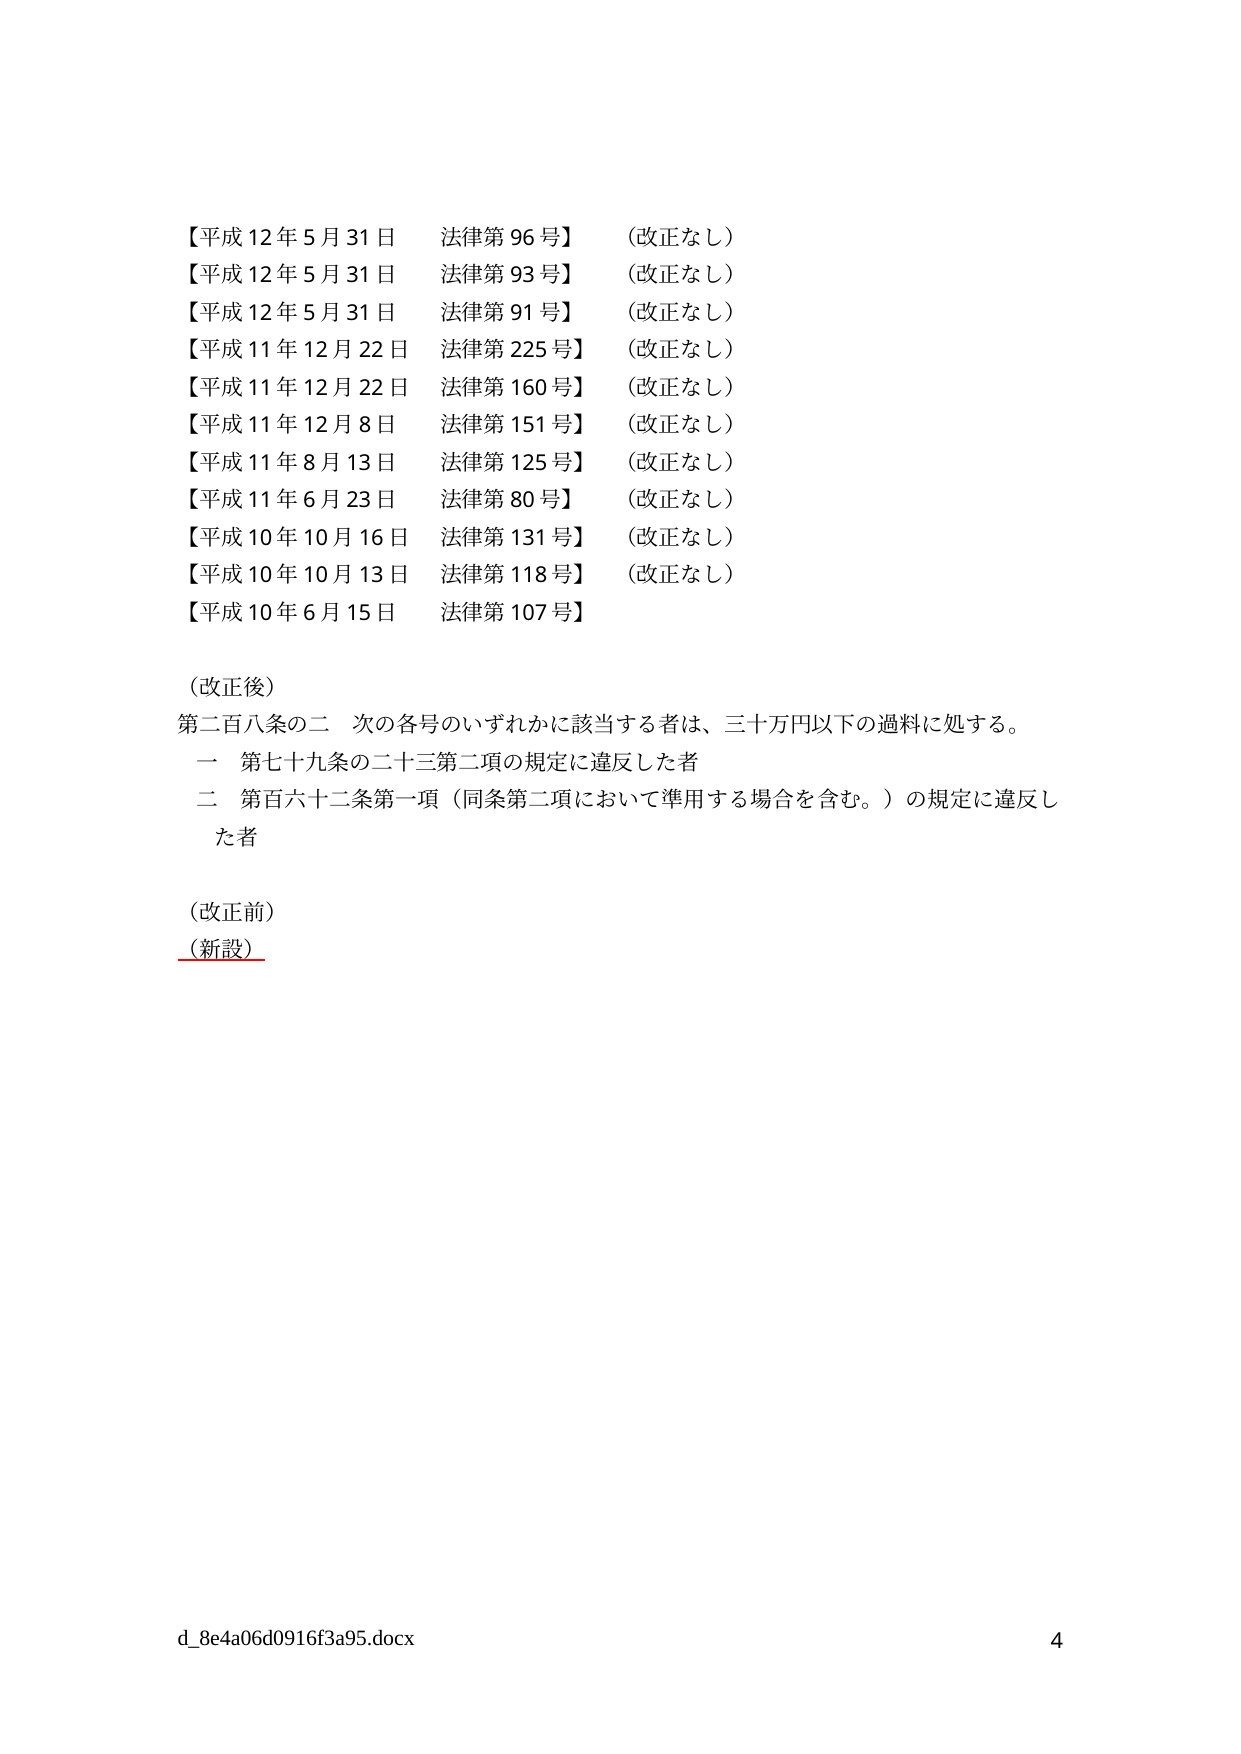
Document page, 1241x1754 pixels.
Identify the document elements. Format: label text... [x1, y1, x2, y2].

text （改正前） [177, 892, 1063, 929]
text 二 第百六十二条第一項（同条第二項において準用する場合を含む。）の規定に違反した者 [196, 779, 1063, 854]
text 【平成11年12月22日 法律第160号】 （改正なし） [177, 367, 1063, 404]
text 【平成12年5月31日 法律第93号】 （改正なし） [177, 254, 1063, 292]
text 【平成10年6月15日 法律第107号】 [177, 592, 1063, 629]
text 【平成11年8月13日 法律第125号】 （改正なし） [177, 442, 1063, 479]
text 【平成11年12月22日 法律第225号】 （改正なし） [177, 329, 1063, 367]
text 【平成11年6月23日 法律第80号】 （改正なし） [177, 479, 1063, 517]
text 一 第七十九条の二十三第二項の規定に違反した者 [196, 742, 1063, 779]
text 【平成10年10月16日 法律第131号】 （改正なし） [177, 517, 1063, 554]
text 【平成12年5月31日 法律第96号】 （改正なし） [177, 217, 1063, 254]
text 【平成11年12月8日 法律第151号】 （改正なし） [177, 404, 1063, 442]
text 第二百八条の二 次の各号のいずれかに該当する者は、三十万円以下の過料に処する。 [177, 704, 1063, 742]
text 【平成12年5月31日 法律第91号】 （改正なし） [177, 292, 1063, 329]
text （改正後） [177, 667, 1063, 704]
text （新設） [177, 929, 1063, 967]
text 【平成10年10月13日 法律第118号】 （改正なし） [177, 554, 1063, 592]
